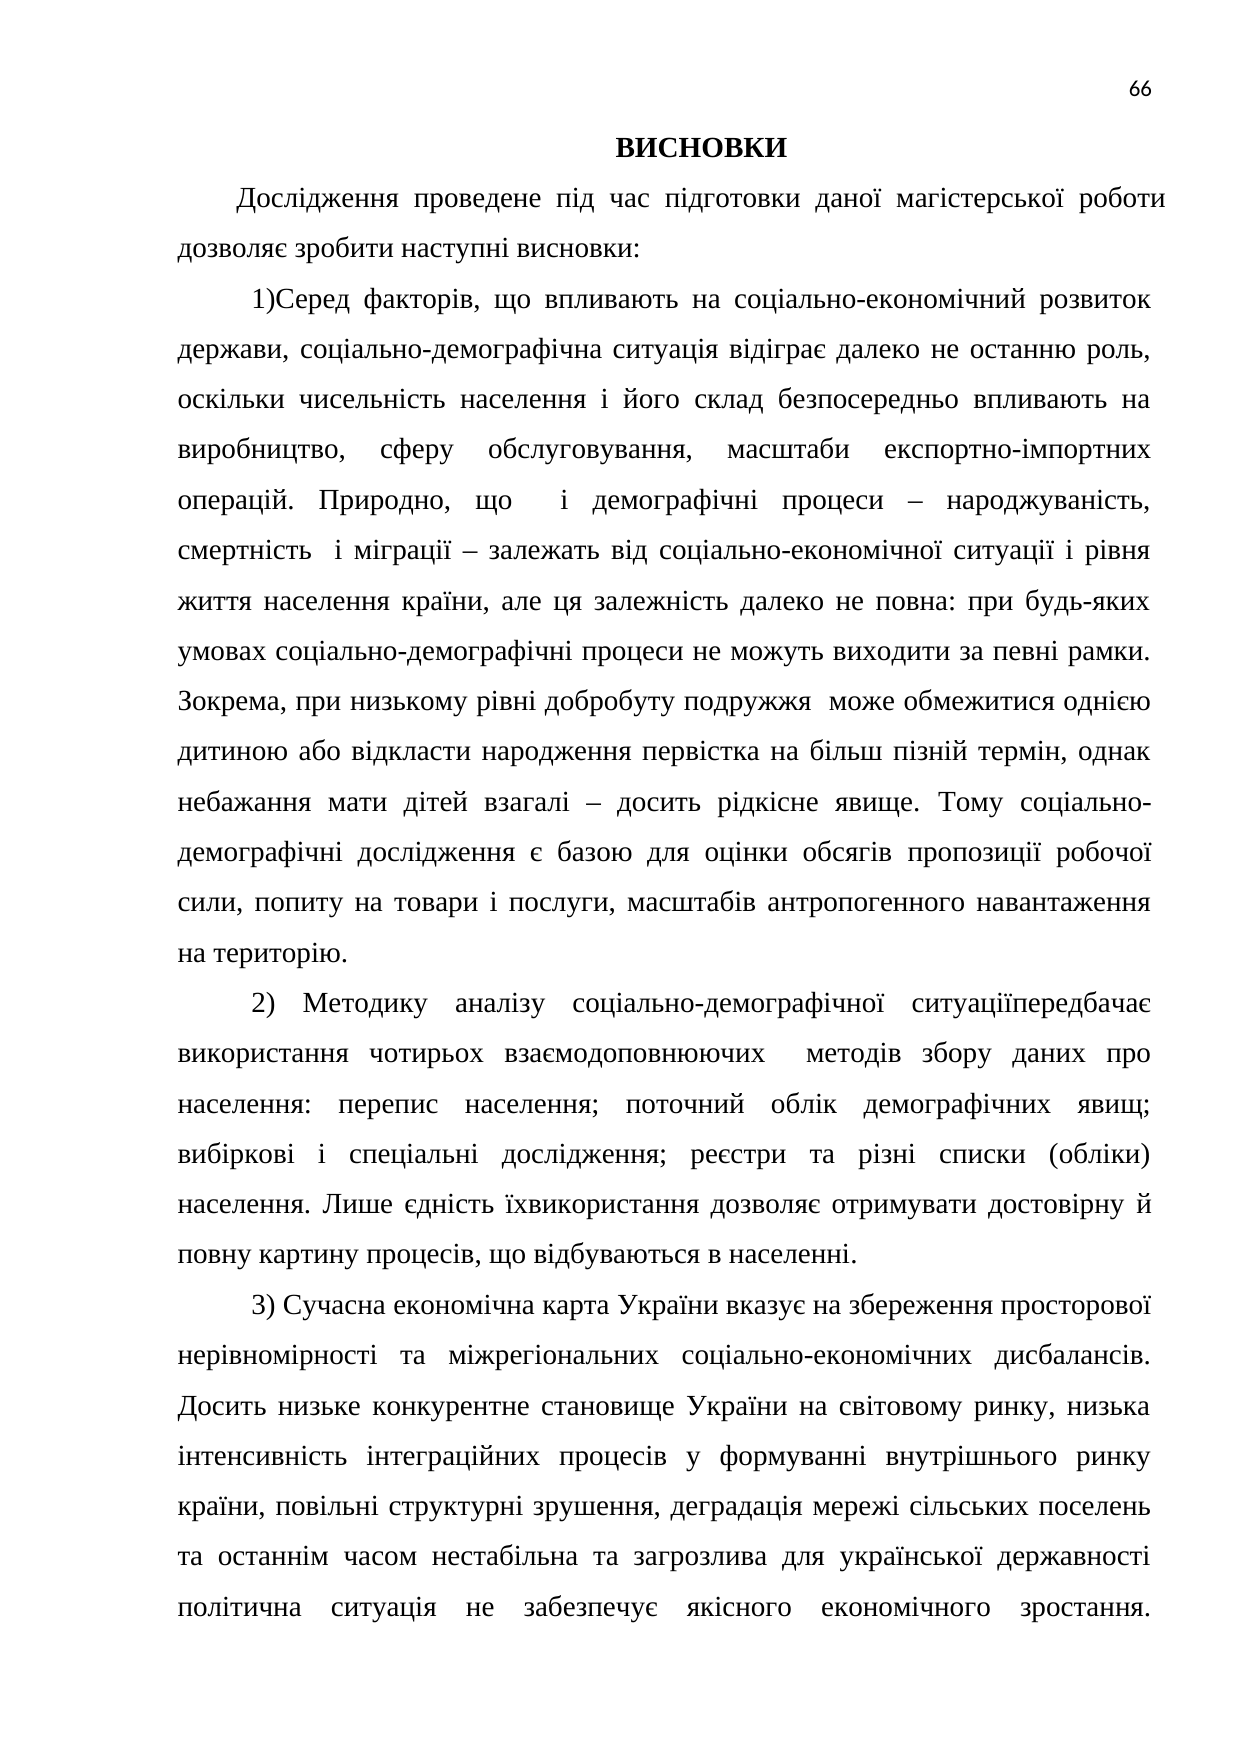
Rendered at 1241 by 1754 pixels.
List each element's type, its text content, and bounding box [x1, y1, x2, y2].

text 2) Методику аналізу соціально-демографічної ситуаціїпередбачає використання чотирьох взаємодоповнюючих методів збору даних про населення: перепис населення; поточний облік демографічних явищ; вибіркові і спеціальні дослідження; реєстри та різні списки (обліки) населення. Лише єдність їхвикористання дозволяє отримувати достовірну й повну картину процесів, що відбуваються в населенні. [177, 985, 1152, 1270]
list Дослідження проведене під час підготовки даної магістерської роботи дозволяє зробити наступні висновки: [177, 180, 1166, 264]
text 1)Серед факторів, що впливають на соціально-економічний розвиток держави, соціально-демографічна ситуація відіграє далеко не останню роль, оскільки чисельність населення і його склад безпосередньо впливають на виробництво, сферу обслуговування, масштаби експортно-імпортних операцій. Природно, що і демографічні процеси – народжуваність, смертність і міграції – залежать від соціально-економічної ситуації і рівня життя населення країни, але ця залежність далеко не повна: при будь-яких умовах соціально-демографічні процеси не можуть виходити за певні рамки. Зокрема, при низькому рівні добробуту подружжя може обмежитися однією дитиною або відкласти народження первістка на більш пізній термін, однак небажання мати дітей взагалі – досить рідкісне явище. Тому соціально-демографічні дослідження є базою для оцінки обсягів пропозиції робочої сили, попиту на товари і послуги, масштабів антропогенного навантаження на територію. [177, 281, 1152, 968]
text ВИСНОВКИ [177, 130, 1152, 163]
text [177, 1287, 1152, 1622]
